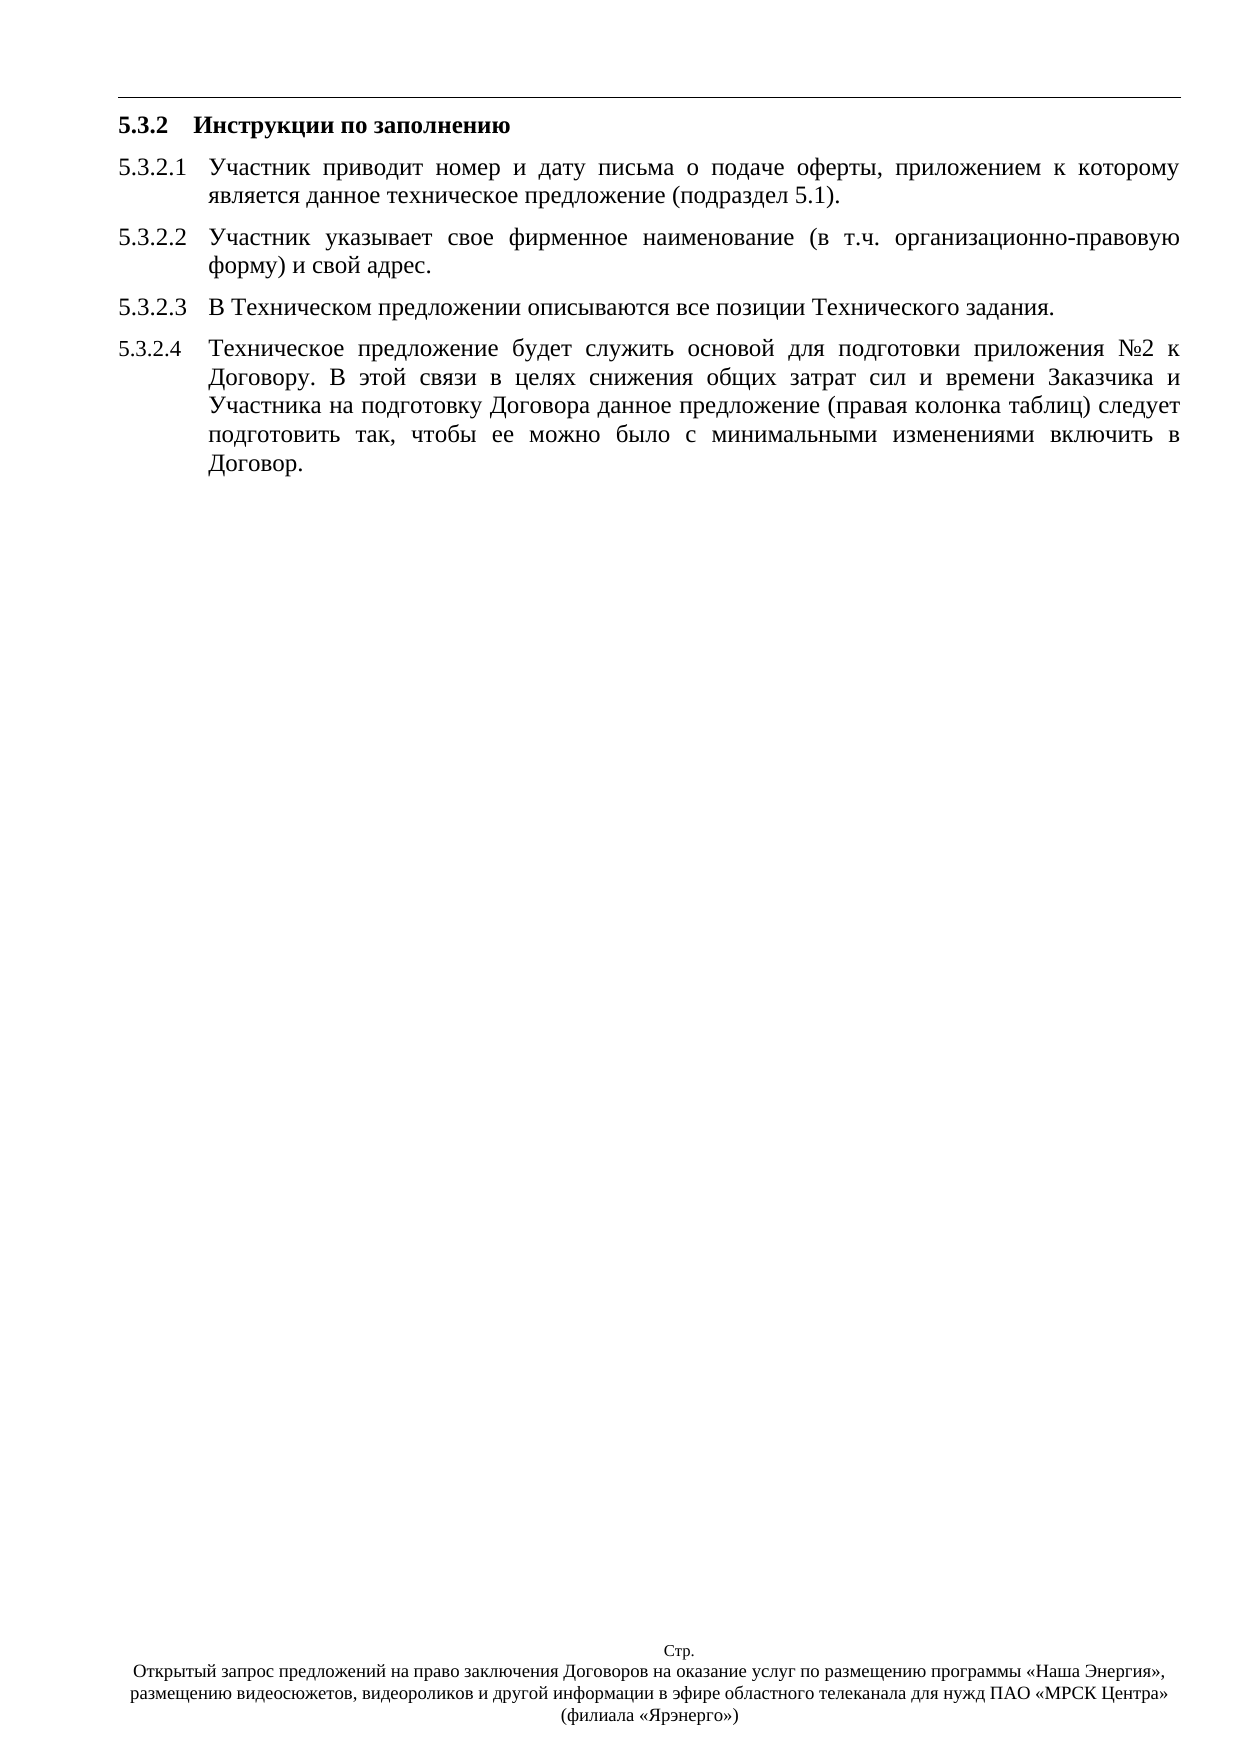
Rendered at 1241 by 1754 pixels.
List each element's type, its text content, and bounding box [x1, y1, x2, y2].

subtitle Инструкции по заполнению [118, 111, 1181, 139]
list Участник указывает свое фирменное наименование (в т.ч. организационно-правовую форму) и свой адрес. [118, 222, 1181, 279]
list Участник приводит номер и дату письма о подаче оферты, приложением к которому является данное техническое предложение (подраздел 5.1). [118, 152, 1181, 209]
list Техническое предложение будет служить основой для подготовки приложения №2 к Договору. В этой связи в целях снижения общих затрат сил и времени Заказчика и Участника на подготовку Договора данное предложение (правая колонка таблиц) следует подготовить так, чтобы ее можно было с минимальными изменениями включить в Договор. [118, 333, 1181, 477]
list В Техническом предложении описываются все позиции Технического задания. [118, 292, 1181, 321]
